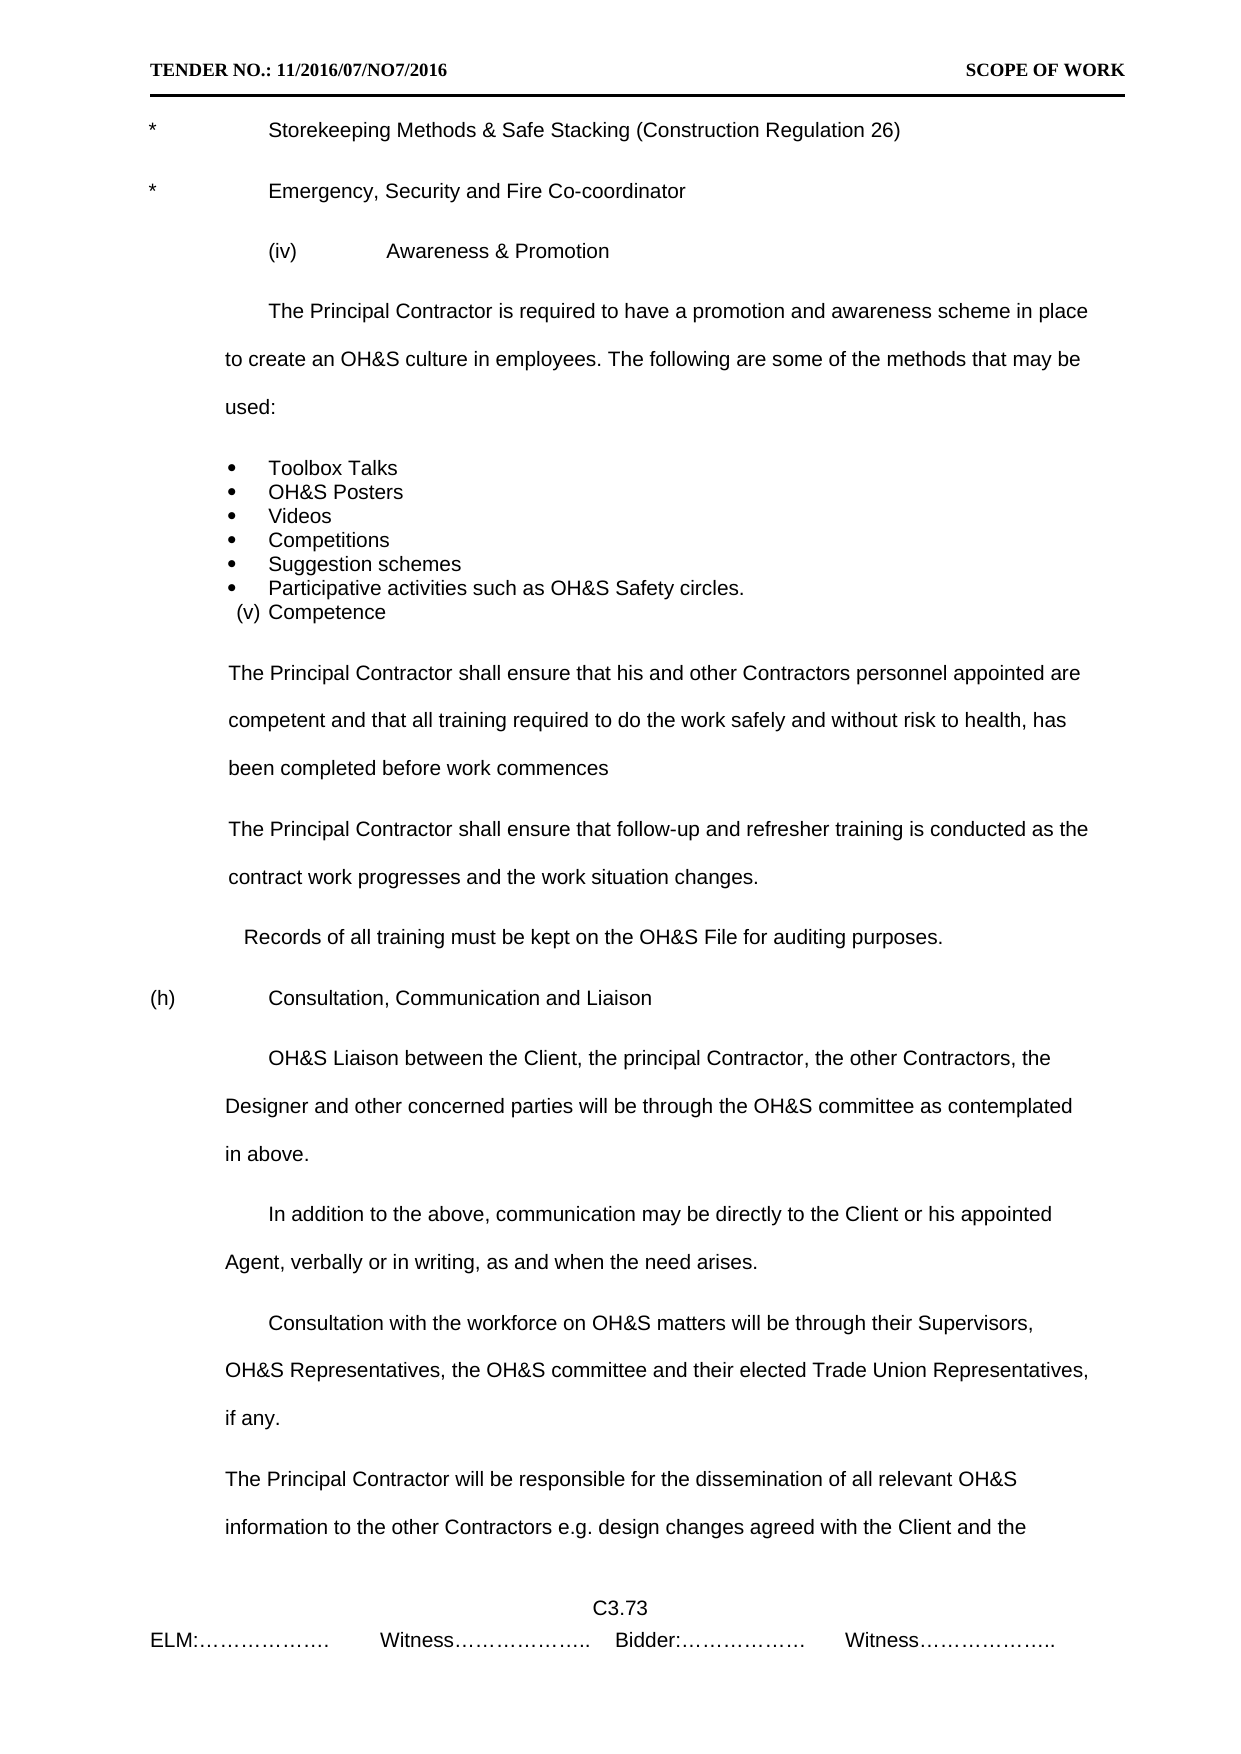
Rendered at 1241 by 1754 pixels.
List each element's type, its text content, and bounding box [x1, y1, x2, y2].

list Participative activities such as OH&S Safety circles. [228, 576, 1090, 600]
text In addition to the above, communication may be directly to the Client or his appointed Agent, verbally or in writing, as and when the need arises. [225, 1202, 1090, 1274]
text * Emergency, Security and Fire Co-coordinator [148, 178, 1090, 202]
text (v) Competence [236, 600, 1090, 624]
text (iv) Awareness & Promotion [141, 239, 1090, 263]
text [225, 1467, 1090, 1538]
list Videos [228, 504, 1090, 528]
text (h) Consultation, Communication and Liaison [150, 985, 1090, 1009]
list OH&S Posters [228, 480, 1090, 504]
list Suggestion schemes [228, 552, 1090, 576]
text The Principal Contractor shall ensure that his and other Contractors personnel appointed are competent and that all training required to do the work safely and without risk to health, has been completed before work commences [150, 660, 1090, 780]
text The Principal Contractor shall ensure that follow-up and refresher training is conducted as the contract work progresses and the work situation changes. [150, 817, 1090, 888]
text Consultation with the workforce on OH&S matters will be through their Supervisors, OH&S Representatives, the OH&S committee and their elected Trade Union Representatives, if any. [225, 1310, 1090, 1430]
list Competitions [228, 528, 1090, 552]
list Toolbox Talks [228, 456, 1090, 480]
text Records of all training must be kept on the OH&S File for auditing purposes. [150, 925, 1090, 949]
text * Storekeeping Methods & Safe Stacking (Construction Regulation 26) [148, 118, 1090, 142]
text The Principal Contractor is required to have a promotion and awareness scheme in place to create an OH&S culture in employees. The following are some of the methods that may be used: [225, 299, 1090, 419]
text OH&S Liaison between the Client, the principal Contractor, the other Contractors, the Designer and other concerned parties will be through the OH&S committee as contemplated in above. [225, 1046, 1090, 1166]
